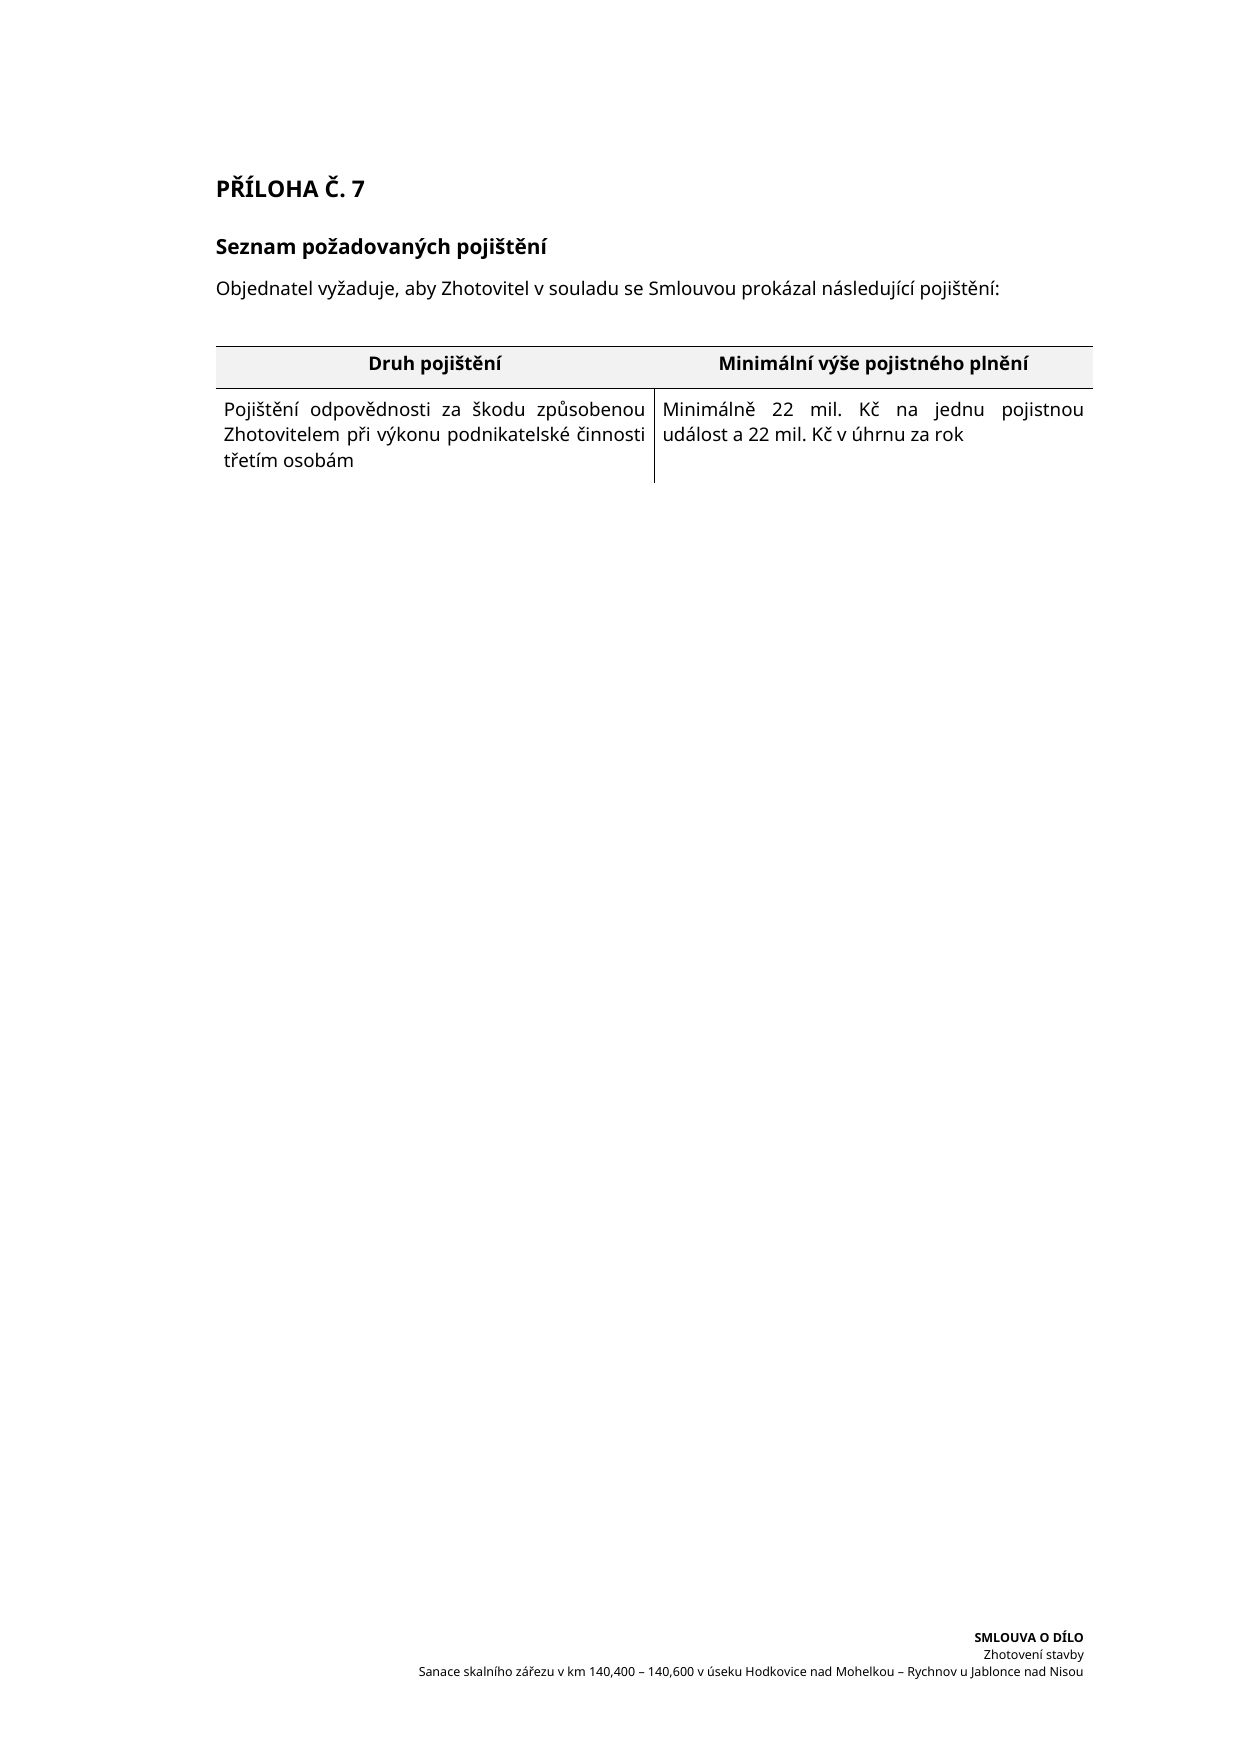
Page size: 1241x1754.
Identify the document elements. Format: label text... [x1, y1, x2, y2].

table_cell Minimálně 22 mil. Kč na jednu pojistnou událost a 22 mil. Kč v úhrnu za rok [655, 389, 1093, 482]
table_cell Pojištění odpovědnosti za škodu způsobenou Zhotovitelem při výkonu podnikatelské činnosti třetím osobám [216, 389, 654, 482]
table_header Minimální výše pojistného plnění [654, 347, 1093, 388]
text Seznam požadovaných pojištění [216, 232, 1093, 260]
text Objednatel vyžaduje, aby Zhotovitel v souladu se Smlouvou prokázal následující pojištění: [216, 276, 1093, 301]
text Příloha č. 7 [216, 172, 1093, 204]
table_header Druh pojištění [216, 347, 654, 388]
